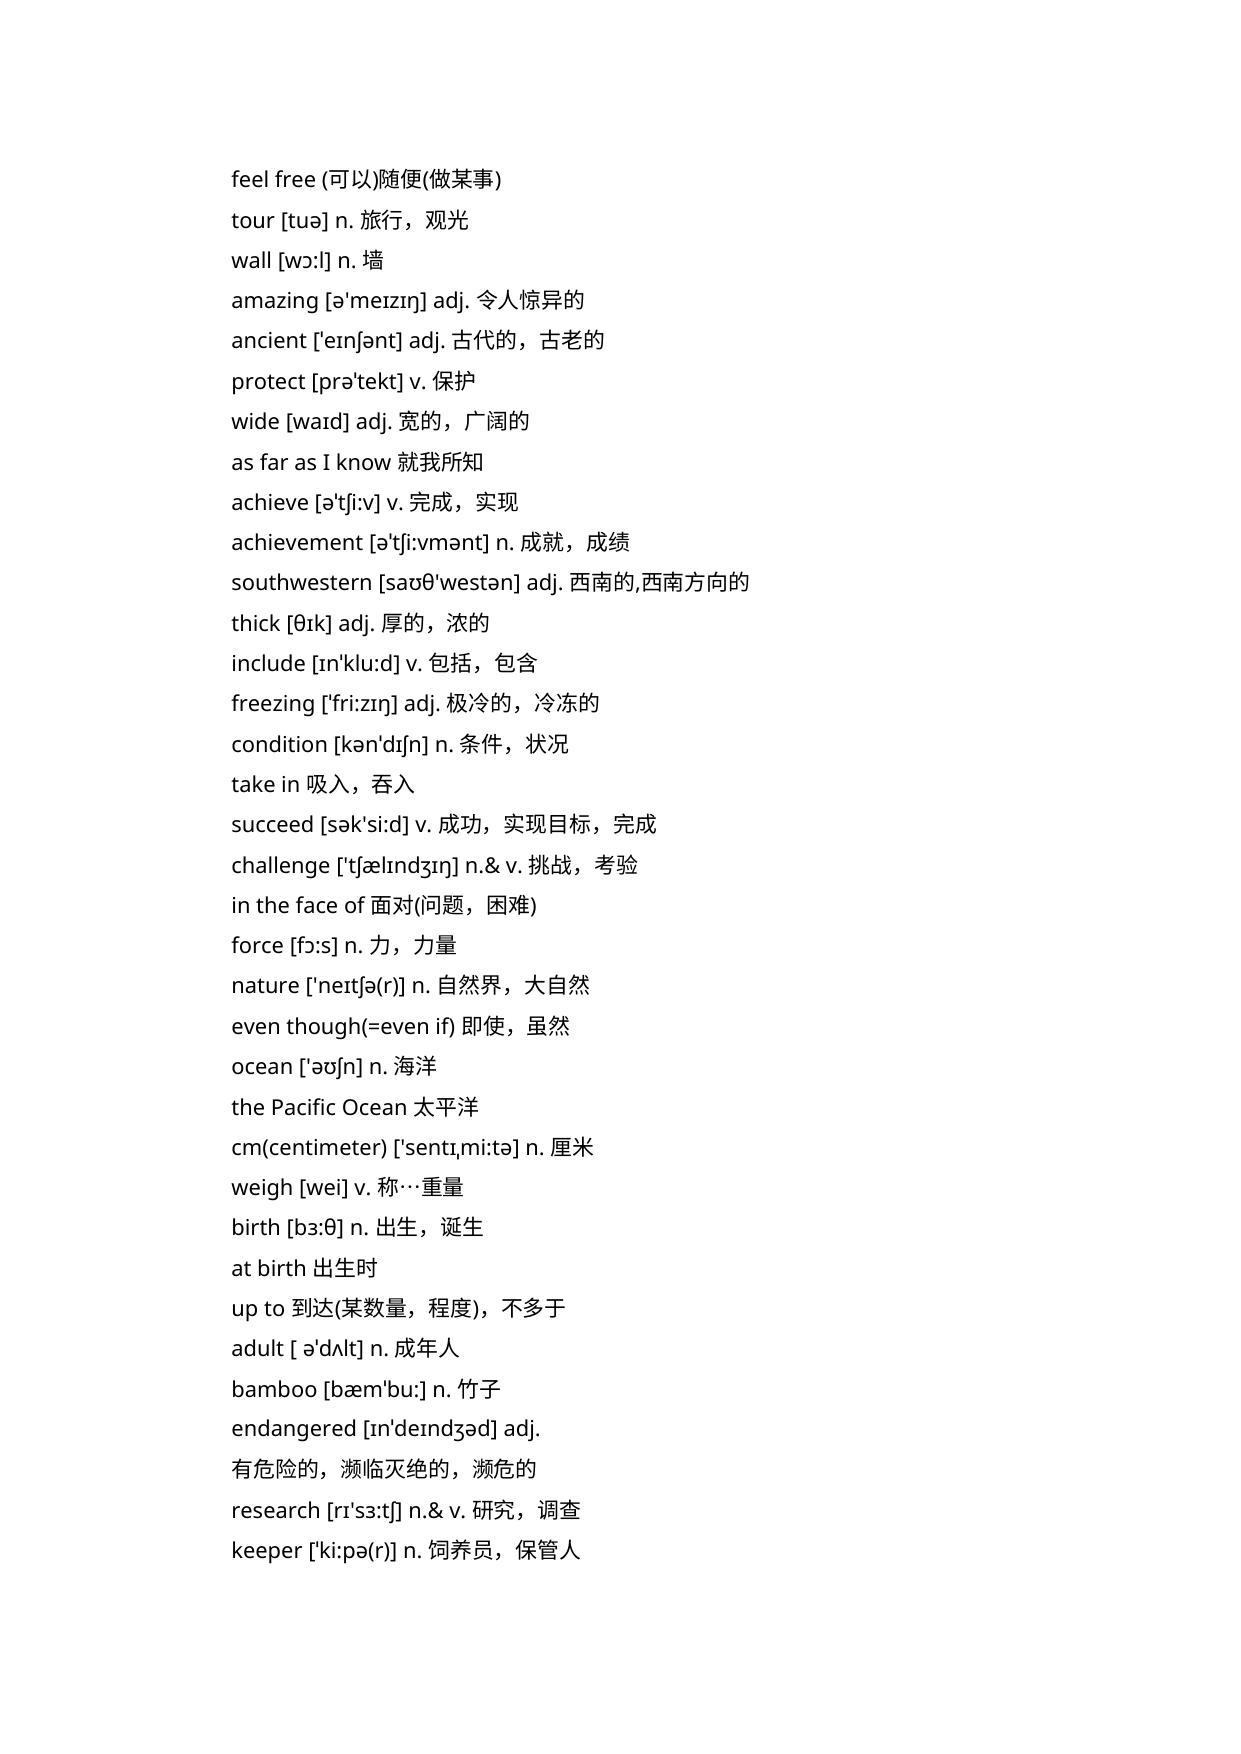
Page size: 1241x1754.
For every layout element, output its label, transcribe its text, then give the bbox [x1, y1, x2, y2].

text cm(centimeter) ['sentɪˌmi:tə] n. 厘米 [187, 1129, 1053, 1162]
text the Pacific Ocean 太平洋 [187, 1089, 1053, 1122]
text 有危险的，濒临灭绝的，濒危的 [187, 1452, 1053, 1484]
text amazing [ə'meɪzɪŋ] adj. 令人惊异的 [187, 283, 1053, 315]
text adult [ əˈdʌlt] n. 成年人 [187, 1331, 1053, 1363]
text at birth 出生时 [187, 1250, 1053, 1283]
text succeed [sək'si:d] v. 成功，实现目标，完成 [187, 807, 1053, 839]
text wide [waɪd] adj. 宽的，广阔的 [187, 404, 1053, 436]
text feel free (可以)随便(做某事) [187, 162, 1053, 194]
text force [fɔ:s] n. 力，力量 [187, 928, 1053, 960]
text include [ɪnˈklu:d] v. 包括，包含 [187, 646, 1053, 678]
text as far as I know 就我所知 [187, 444, 1053, 477]
text wall [wɔ:l] n. 墙 [187, 243, 1053, 275]
text even though(=even if) 即使，虽然 [187, 1008, 1053, 1041]
text freezing [ˈfri:zɪŋ] adj. 极冷的，冷冻的 [187, 686, 1053, 718]
text bamboo [bæmˈbu:] n. 竹子 [187, 1371, 1053, 1404]
text ocean ['əʊʃn] n. 海洋 [187, 1049, 1053, 1081]
text keeper [ˈki:pə(r)] n. 饲养员，保管人 [187, 1533, 1053, 1565]
text research [rɪ'sɜ:tʃ] n.& v. 研究，调查 [187, 1492, 1053, 1525]
text nature ['neɪtʃə(r)] n. 自然界，大自然 [187, 968, 1053, 1001]
text weigh [wei] v. 称…重量 [187, 1170, 1053, 1202]
text thick [θɪk] adj. 厚的，浓的 [187, 605, 1053, 638]
text up to 到达(某数量，程度)，不多于 [187, 1291, 1053, 1323]
text ancient [ˈeɪnʃənt] adj. 古代的，古老的 [187, 323, 1053, 356]
text achievement [əˈtʃi:vmənt] n. 成就，成绩 [187, 525, 1053, 557]
text challenge ['tʃælɪndʒɪŋ] n.& v. 挑战，考验 [187, 847, 1053, 880]
text in the face of 面对(问题，困难) [187, 888, 1053, 920]
text tour [tuə] n. 旅行，观光 [187, 202, 1053, 235]
text endangered [ɪnˈdeɪndʒəd] adj. [187, 1412, 1053, 1444]
text protect [prəˈtekt] v. 保护 [187, 363, 1053, 396]
text birth [bɜ:θ] n. 出生，诞生 [187, 1210, 1053, 1243]
text take in 吸入，吞入 [187, 767, 1053, 799]
text condition [kənˈdɪʃn] n. 条件，状况 [187, 726, 1053, 759]
text southwestern [saʊθ'westən] adj. 西南的,西南方向的 [187, 565, 1053, 598]
text achieve [əˈtʃi:v] v. 完成，实现 [187, 484, 1053, 517]
